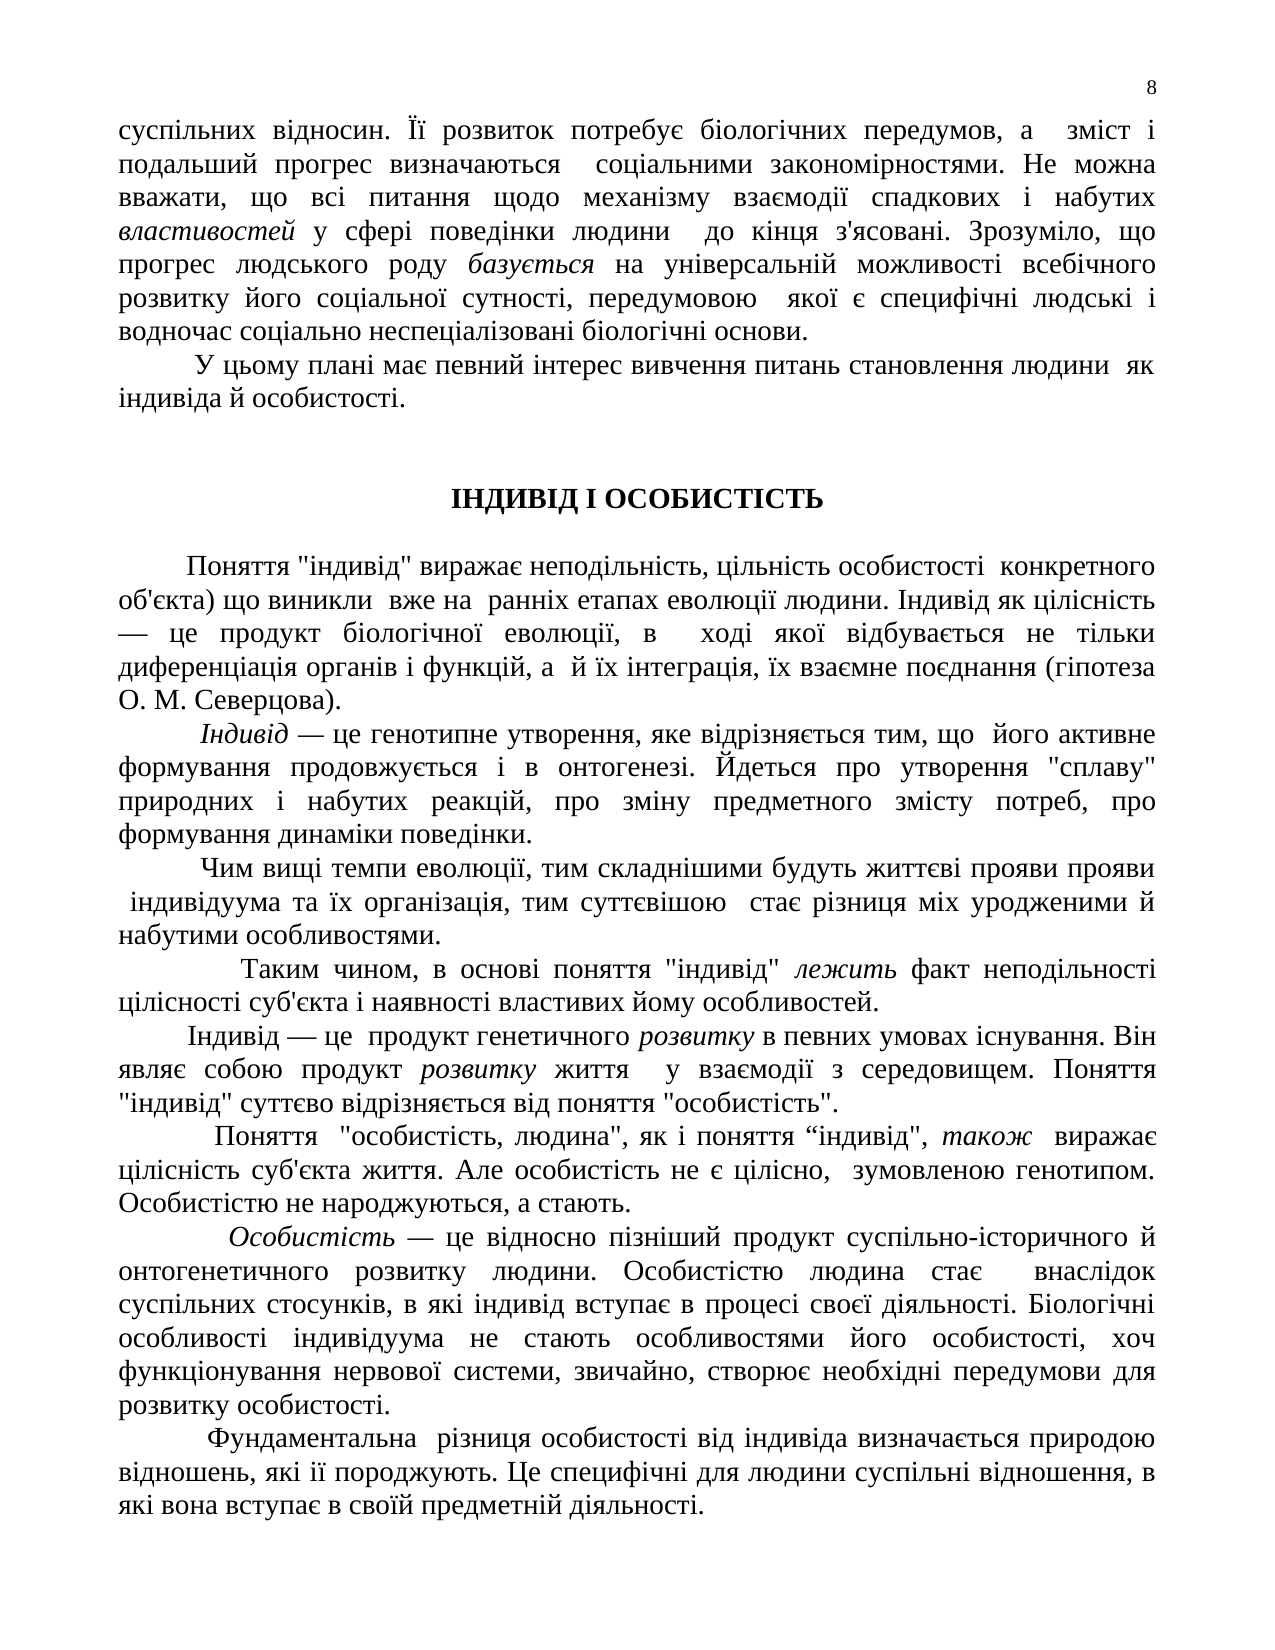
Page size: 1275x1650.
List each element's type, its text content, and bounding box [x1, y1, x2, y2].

text Поняття "індивід" виражає неподільність, цільність особистості конкретного об'єкта) що виникли вже на ранніх етапах еволюції людини. Індивід як цілісність — це продукт біологічної еволюції, в ході якої відбувається не тільки диференціація органів і функцій, а й їх інтеграція, їх взаємне поєднання (гіпотеза О. М. Северцова). [118, 548, 1157, 716]
text Таким чином, в основі поняття "індивід" лежить факт неподільності цілісності суб'єкта і наявності властивих йому особливостей. [118, 951, 1157, 1018]
text Фундаментальна різниця особистості від індивіда визначається природою відношень, які ії породжують. Це специфічні для людини суспільні відношення, в які вона вступає в своїй предметній діяльності. [118, 1420, 1157, 1521]
text Особистість — це відносно пізніший продукт суспільно-історичного й онтогенетичного розвитку людини. Особистістю людина стає внаслідок суспільних стосунків, в які індивід вступає в процесі своєї діяльності. Біологічні особливості індивідуума не стають особливостями його особистості, хоч функціонування нервової системи, звичайно, створює необхідні передумови для розвитку особистості. [118, 1219, 1157, 1420]
text Поняття "особистість, людина", як і поняття “індивід", також виражає цілісність суб'єкта життя. Але особистість не є цілісно, зумовленою генотипом. Особистістю не народжуються, а стають. [118, 1118, 1157, 1219]
text Чим вищі темпи еволюції, тим складнішими будуть життєві прояви прояви індивідуума та їх організація, тим суттєвішою стає різниця міх уродженими й набутими особливостями. [118, 850, 1157, 951]
text Індивід — це генотипне утворення, яке відрізняється тим, що його активне формування продовжується і в онтогенезі. Йдеться про утворення "сплаву" природних і набутих реакцій, про зміну предметного змісту потреб, про формування динаміки поведінки. [118, 716, 1157, 850]
text Індивід — це продукт генетичного розвитку в певних умовах існування. Він являє собою продукт розвитку життя у взаємодії з середовищем. Поняття "індивід" суттєво відрізняється від поняття "особистість". [118, 1018, 1157, 1118]
text У цьому плані має певний інтерес вивчення питань становлення людини як індивіда й особистості. [118, 347, 1157, 414]
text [118, 112, 1157, 347]
subtitle ІНДИВІД І ОСОБИСТІСТЬ [118, 481, 1157, 515]
